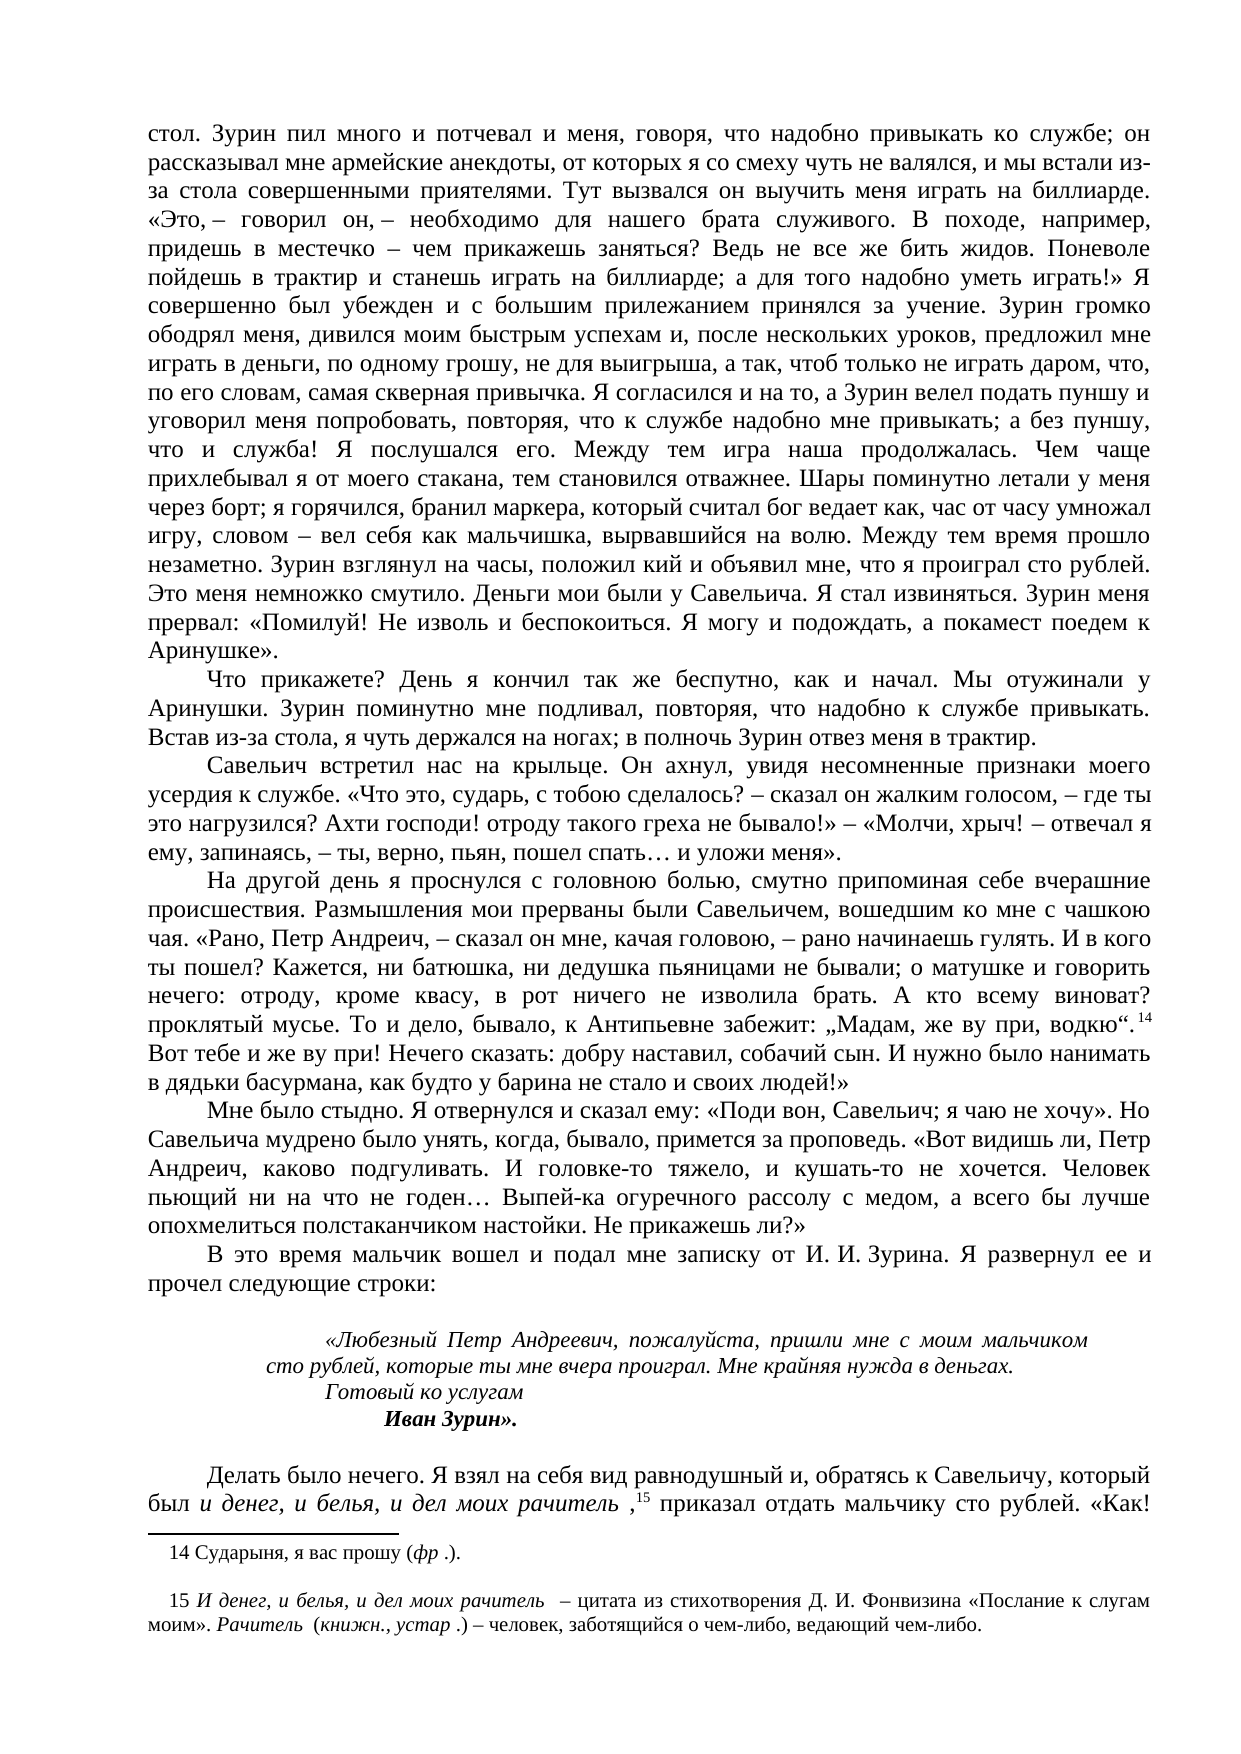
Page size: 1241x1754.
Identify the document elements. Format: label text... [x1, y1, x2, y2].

text В это время мальчик вошел и подал мне записку от И. И. Зурина. Я развернул ее и прочел следующие строки: [148, 1239, 1152, 1297]
text Готовый ко услугам [266, 1378, 1089, 1405]
text «Любезный Петр Андреевич, пожалуйста, пришли мне с моим мальчиком сто рублей, которые ты мне вчера проиграл. Мне крайняя нужда в деньгах. [266, 1326, 1089, 1378]
text Савельич встретил нас на крыльце. Он ахнул, увидя несомненные признаки моего усердия к службе. «Что это, сударь, с тобою сделалось? – сказал он жалким голосом, – где ты это нагрузился? Ахти господи! отроду такого греха не бывало!» – «Молчи, хрыч! – отвечал я ему, запинаясь, – ты, верно, пьян, пошел спать… и уложи меня». [148, 751, 1152, 866]
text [148, 118, 1152, 664]
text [148, 1460, 1152, 1517]
text Иван Зурин». [325, 1405, 1089, 1431]
text На другой день я проснулся с головною болью, смутно припоминая себе вчерашние происшествия. Размышления мои прерваны были Савельичем, вошедшим ко мне с чашкою чая. «Рано, Петр Андреич, – сказал он мне, качая головою, – рано начинаешь гулять. И в кого ты пошел? Кажется, ни батюшка, ни дедушка пьяницами не бывали; о матушке и говорить нечего: отроду, кроме квасу, в рот ничего не изволила брать. А кто всему виноват? проклятый мусье. То и дело, бывало, к Антипьевне забежит: „Мадам, же ву при, водкю“. Вот тебе и же ву при! Нечего сказать: добру наставил, собачий сын. И нужно было нанимать в дядьки басурмана, как будто у барина не стало и своих людей!» [148, 866, 1152, 1096]
text Мне было стыдно. Я отвернулся и сказал ему: «Поди вон, Савельич; я чаю не хочу». Но Савельича мудрено было унять, когда, бывало, примется за проповедь. «Вот видишь ли, Петр Андреич, каково подгуливать. И головке-то тяжело, и кушать-то не хочется. Человек пьющий ни на что не годен… Выпей-ка огуречного рассолу с медом, а всего бы лучше опохмелиться полстаканчиком настойки. Не прикажешь ли?» [148, 1096, 1152, 1239]
text Что прикажете? День я кончил так же беспутно, как и начал. Мы отужинали у Аринушки. Зурин поминутно мне подливал, повторяя, что надобно к службе привыкать. Встав из-за стола, я чуть держался на ногах; в полночь Зурин отвез меня в трактир. [148, 664, 1152, 751]
